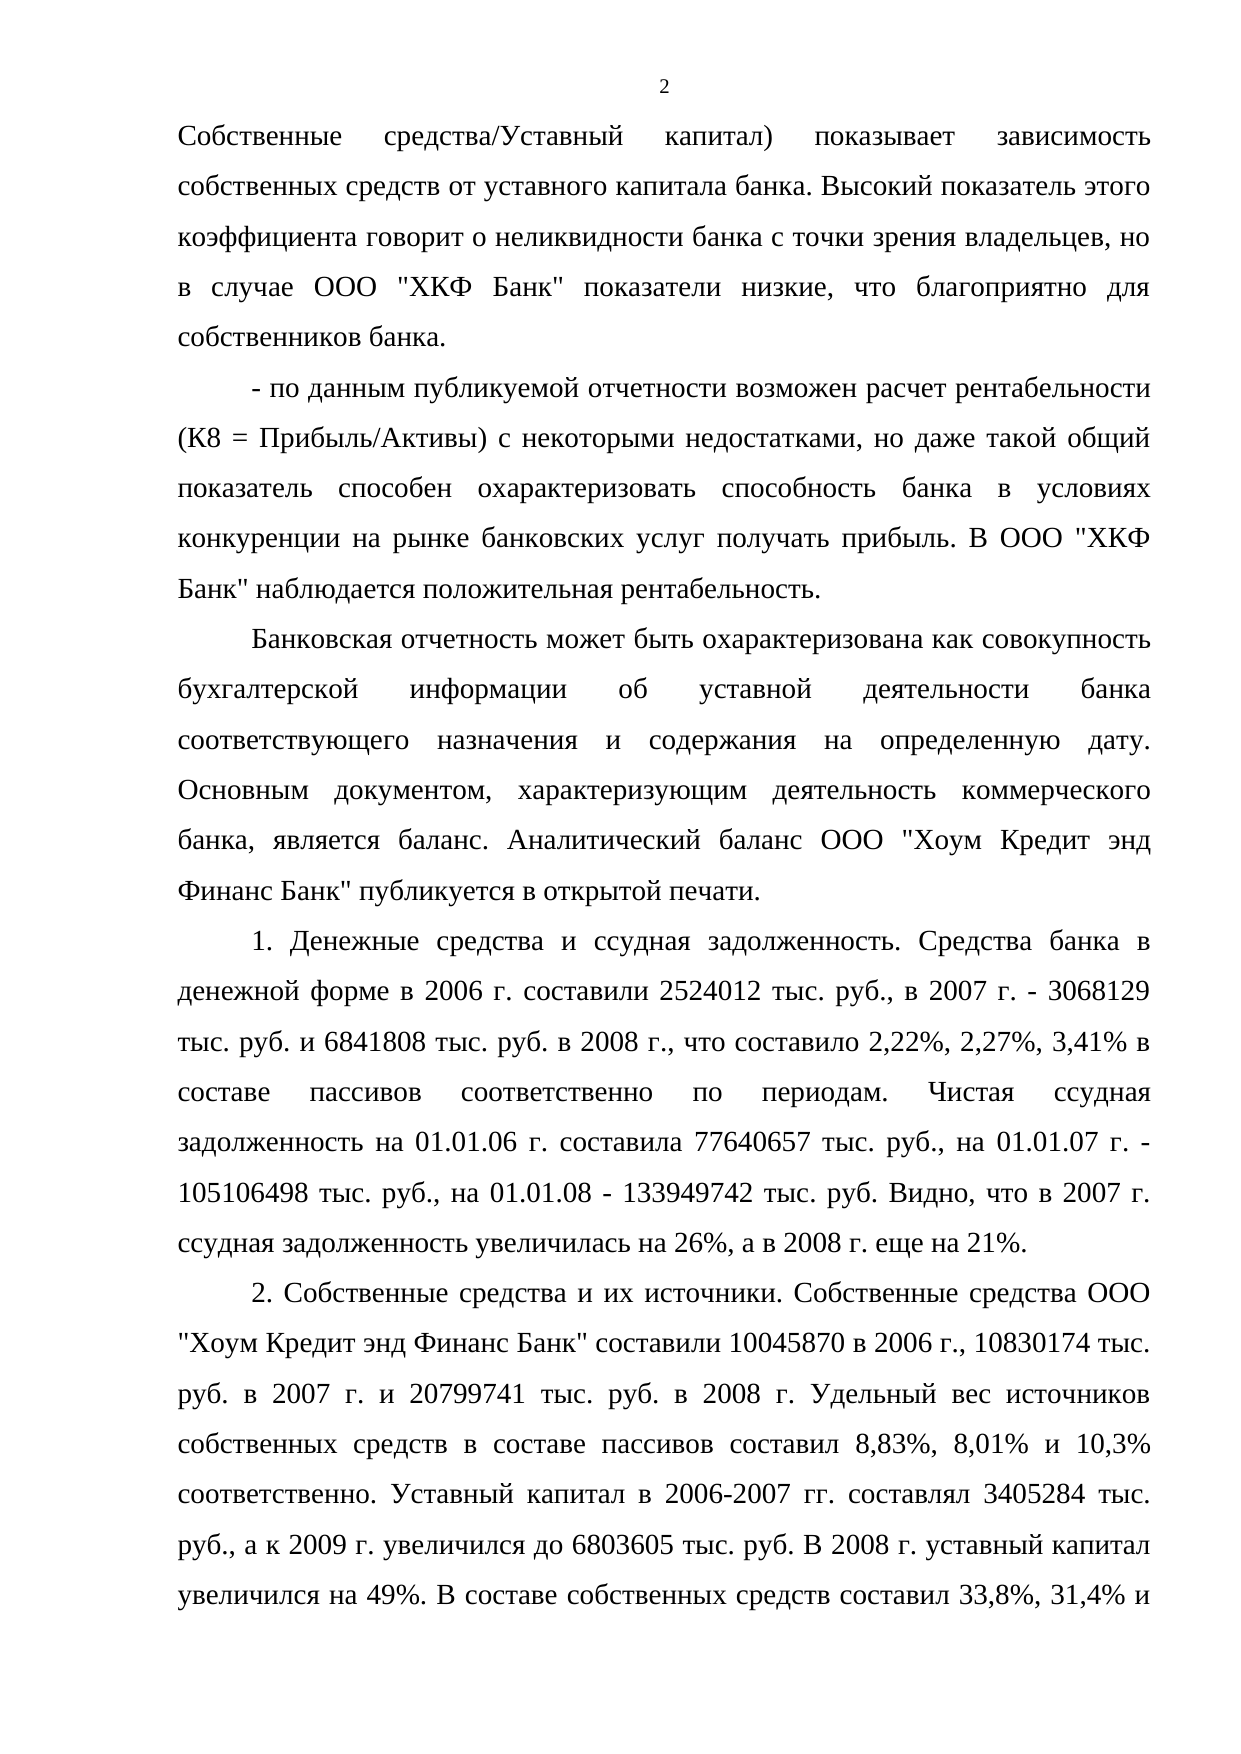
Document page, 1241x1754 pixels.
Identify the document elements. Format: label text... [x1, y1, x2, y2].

text Банковская отчетность может быть охарактеризована как совокупность бухгалтерской информации об уставной деятельности банка соответствующего назначения и содержания на определенную дату. Основным документом, характеризующим деятельность коммерческого банка, является баланс. Аналитический баланс ООО "Хоум Кредит энд Финанс Банк" публикуется в открытой печати. [177, 621, 1152, 906]
text - по данным публикуемой отчетности возможен расчет рентабельности (К8 = Прибыль/Активы) с некоторыми недостатками, но даже такой общий показатель способен охарактеризовать способность банка в условиях конкуренции на рынке банковских услуг получать прибыль. В ООО "ХКФ Банк" наблюдается положительная рентабельность. [177, 370, 1152, 604]
text 1. Денежные средства и ссудная задолженность. Средства банка в денежной форме в 2006 г. составили 2524012 тыс. руб., в 2007 г. - 3068129 тыс. руб. и 6841808 тыс. руб. в 2008 г., что составило 2,22%, 2,27%, 3,41% в составе пассивов соответственно по периодам. Чистая ссудная задолженность на 01.01.06 г. составила 77640657 тыс. руб., на 01.01.07 г. - 105106498 тыс. руб., на 01.01.08 - 133949742 тыс. руб. Видно, что в 2007 г. ссудная задолженность увеличилась на 26%, а в 2008 г. еще на 21%. [177, 923, 1152, 1258]
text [177, 1275, 1152, 1611]
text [177, 118, 1152, 353]
